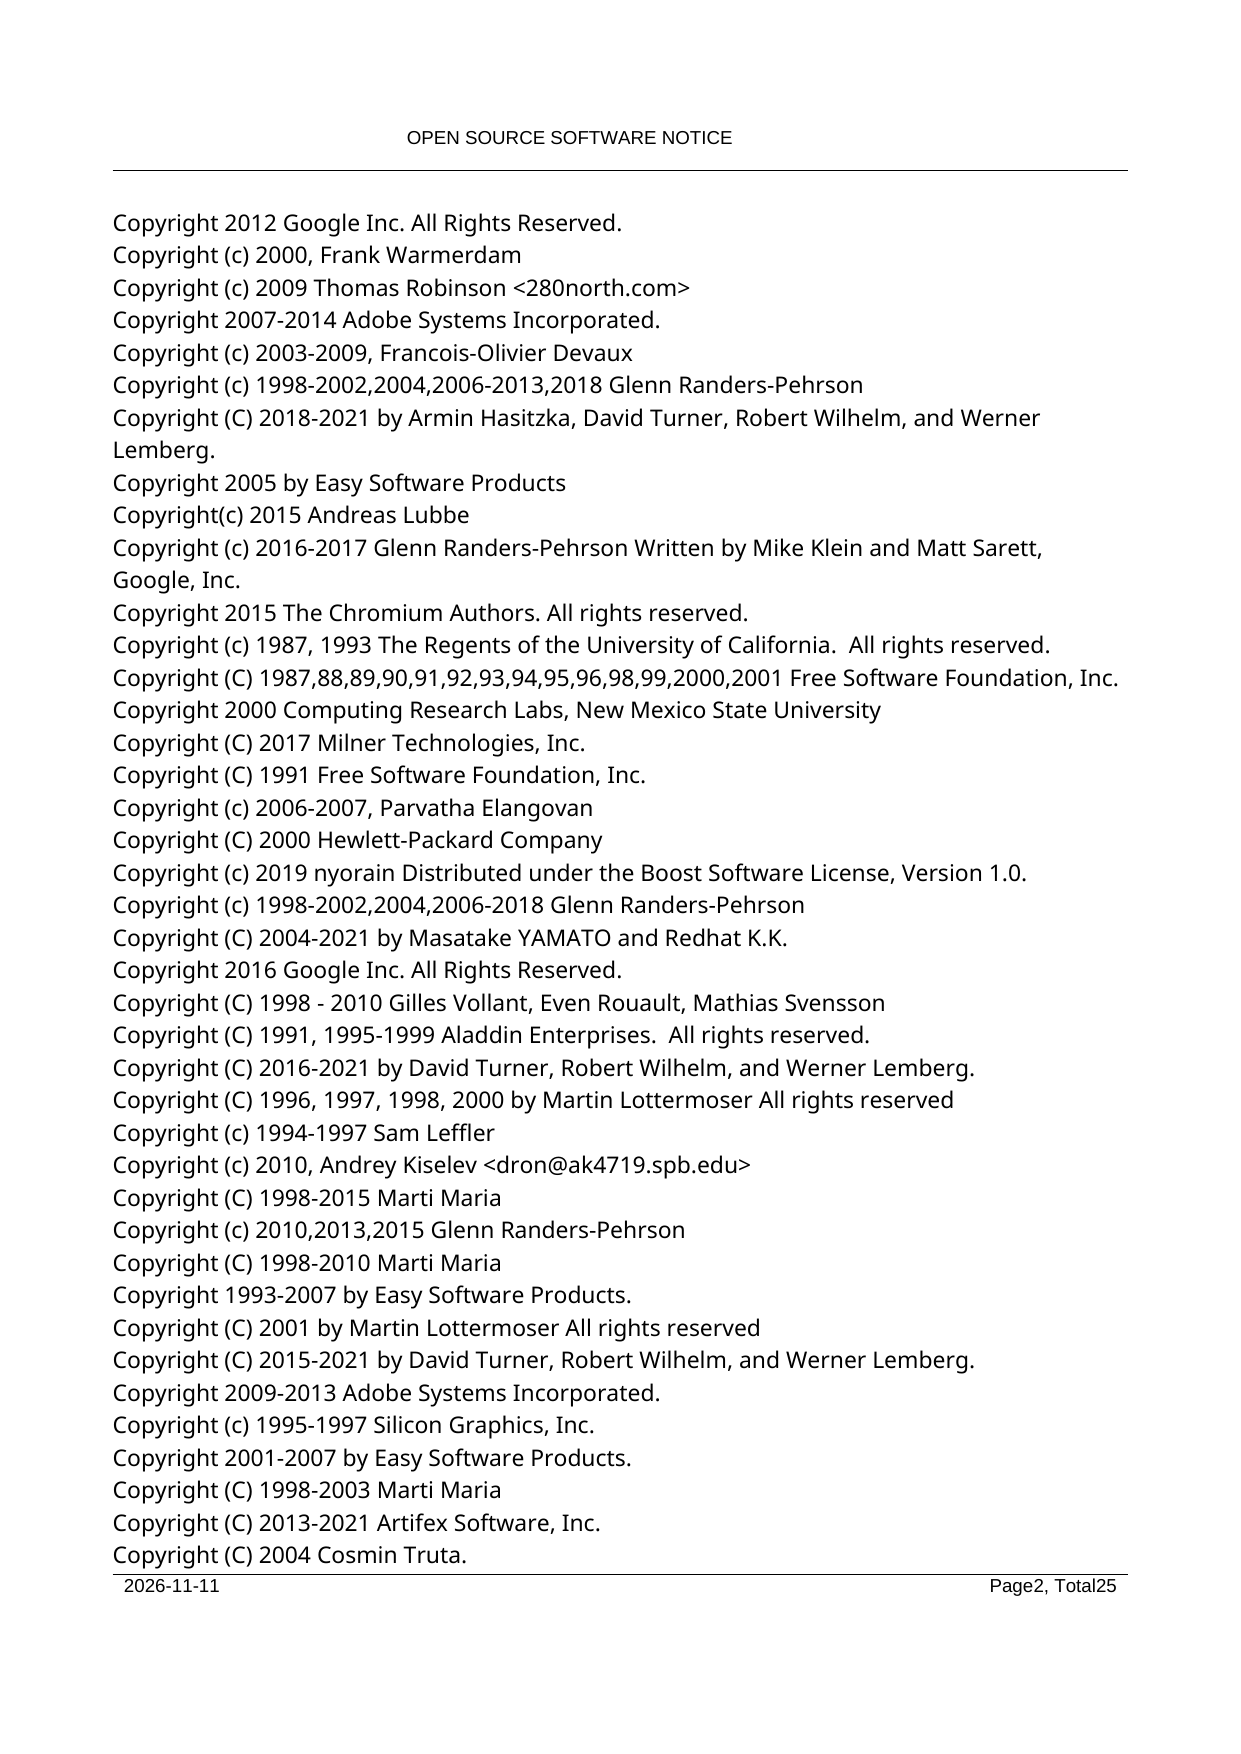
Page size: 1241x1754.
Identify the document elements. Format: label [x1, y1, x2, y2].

text [112, 206, 1128, 1571]
